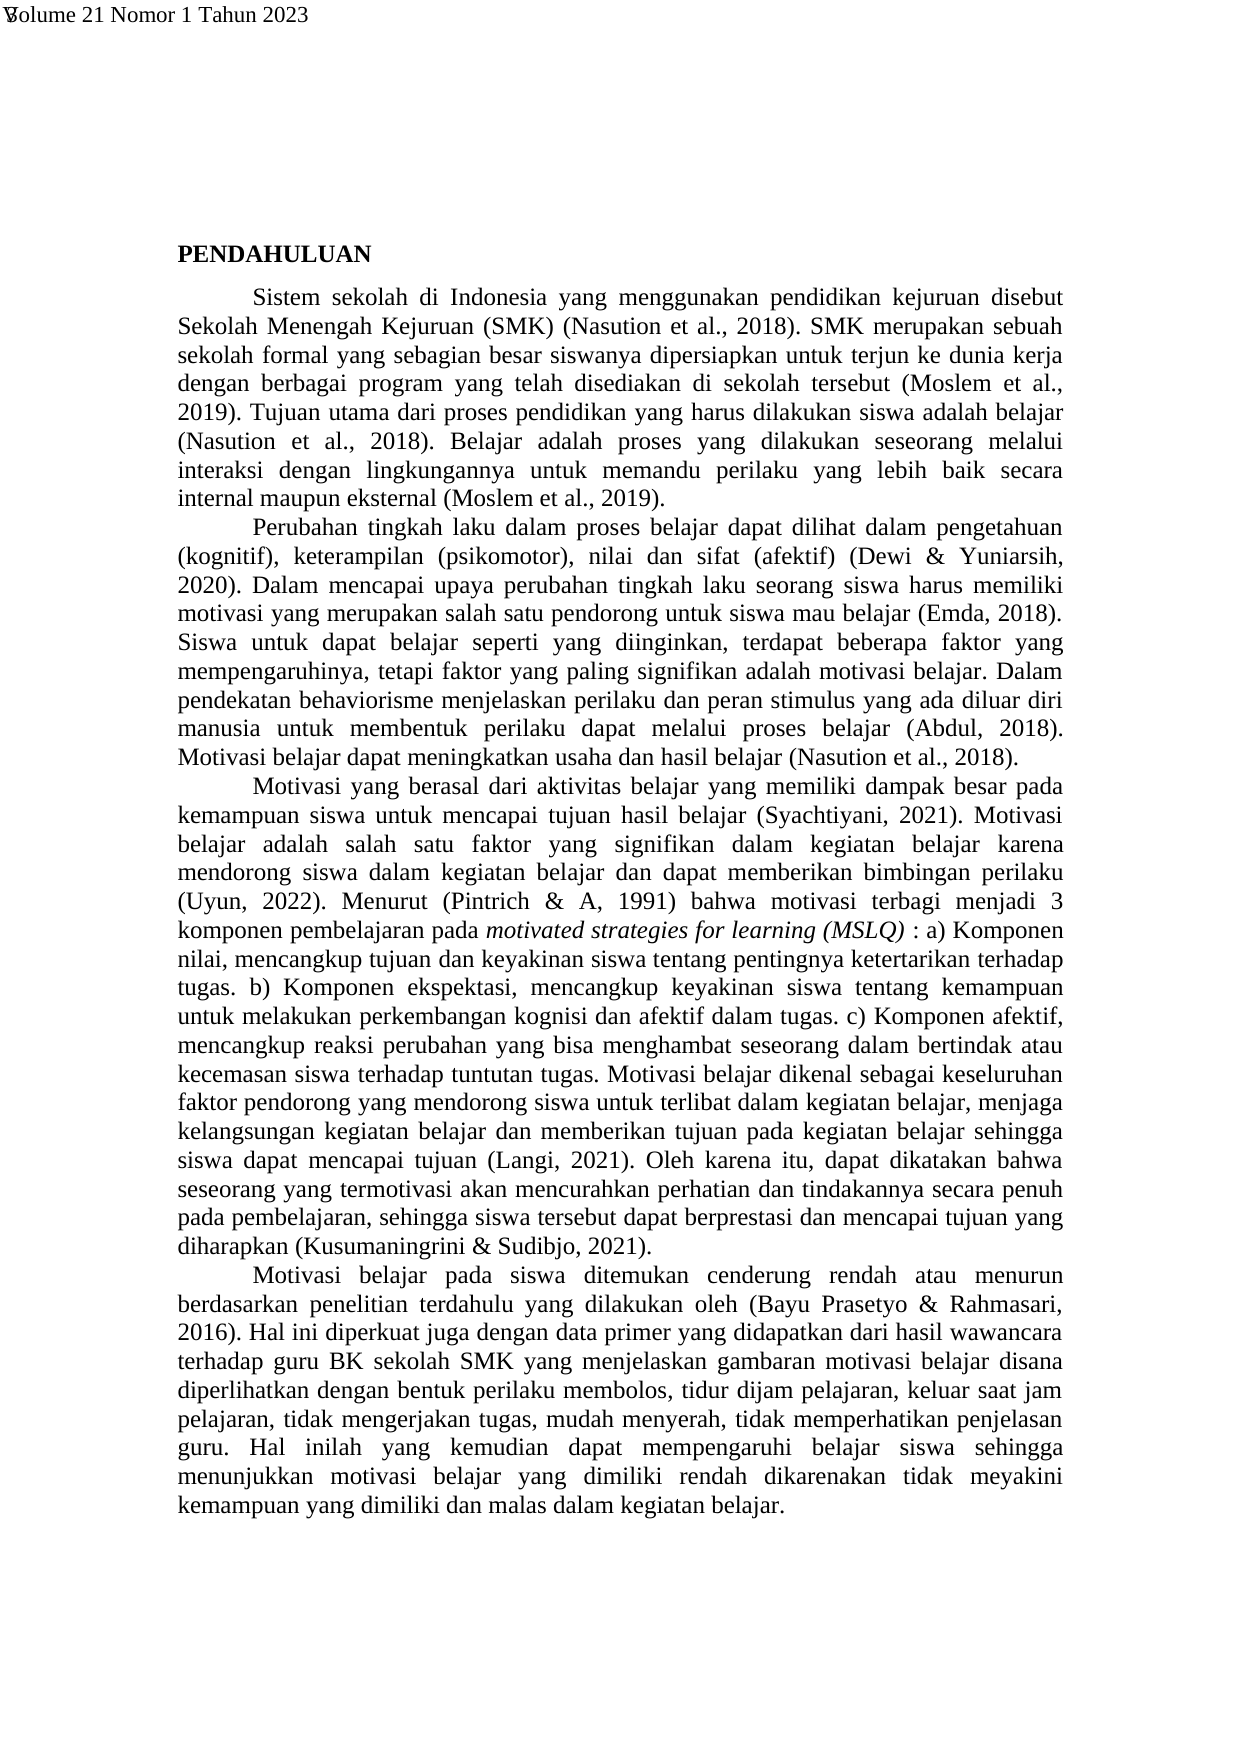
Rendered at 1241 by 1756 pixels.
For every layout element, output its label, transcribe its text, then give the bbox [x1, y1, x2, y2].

subtitle PENDAHULUAN [177, 239, 1134, 268]
text Motivasi yang berasal dari aktivitas belajar yang memiliki dampak besar pada kemampuan siswa untuk mencapai tujuan hasil belajar (Syachtiyani, 2021). Motivasi belajar adalah salah satu faktor yang signifikan dalam kegiatan belajar karena mendorong siswa dalam kegiatan belajar dan dapat memberikan bimbingan perilaku (Uyun, 2022). Menurut (Pintrich & A, 1991) bahwa motivasi terbagi menjadi 3 komponen pembelajaran pada motivated strategies for learning (MSLQ) : a) Komponen nilai, mencangkup tujuan dan keyakinan siswa tentang pentingnya ketertarikan terhadap tugas. b) Komponen ekspektasi, mencangkup keyakinan siswa tentang kemampuan untuk melakukan perkembangan kognisi dan afektif dalam tugas. c) Komponen afektif, mencangkup reaksi perubahan yang bisa menghambat seseorang dalam bertindak atau kecemasan siswa terhadap tuntutan tugas. Motivasi belajar dikenal sebagai keseluruhan faktor pendorong yang mendorong siswa untuk terlibat dalam kegiatan belajar, menjaga kelangsungan kegiatan belajar dan memberikan tujuan pada kegiatan belajar sehingga siswa dapat mencapai tujuan (Langi, 2021). Oleh karena itu, dapat dikatakan bahwa seseorang yang termotivasi akan mencurahkan perhatian dan tindakannya secara penuh pada pembelajaran, sehingga siswa tersebut dapat berprestasi dan mencapai tujuan yang diharapkan (Kusumaningrini & Sudibjo, 2021). [177, 771, 1064, 1260]
text Motivasi belajar pada siswa ditemukan cenderung rendah atau menurun berdasarkan penelitian terdahulu yang dilakukan oleh (Bayu Prasetyo & Rahmasari, 2016). Hal ini diperkuat juga dengan data primer yang didapatkan dari hasil wawancara terhadap guru BK sekolah SMK yang menjelaskan gambaran motivasi belajar disana diperlihatkan dengan bentuk perilaku membolos, tidur dijam pelajaran, keluar saat jam pelajaran, tidak mengerjakan tugas, mudah menyerah, tidak memperhatikan penjelasan guru. Hal inilah yang kemudian dapat mempengaruhi belajar siswa sehingga menunjukkan motivasi belajar yang dimiliki rendah dikarenakan tidak meyakini kemampuan yang dimiliki dan malas dalam kegiatan belajar. [177, 1260, 1063, 1519]
text Perubahan tingkah laku dalam proses belajar dapat dilihat dalam pengetahuan (kognitif), keterampilan (psikomotor), nilai dan sifat (afektif) (Dewi & Yuniarsih, 2020). Dalam mencapai upaya perubahan tingkah laku seorang siswa harus memiliki motivasi yang merupakan salah satu pendorong untuk siswa mau belajar (Emda, 2018). Siswa untuk dapat belajar seperti yang diinginkan, terdapat beberapa faktor yang mempengaruhinya, tetapi faktor yang paling signifikan adalah motivasi belajar. Dalam pendekatan behaviorisme menjelaskan perilaku dan peran stimulus yang ada diluar diri manusia untuk membentuk perilaku dapat melalui proses belajar (Abdul, 2018). Motivasi belajar dapat meningkatkan usaha dan hasil belajar (Nasution et al., 2018). [177, 512, 1064, 771]
text Sistem sekolah di Indonesia yang menggunakan pendidikan kejuruan disebut Sekolah Menengah Kejuruan (SMK) (Nasution et al., 2018). SMK merupakan sebuah sekolah formal yang sebagian besar siswanya dipersiapkan untuk terjun ke dunia kerja dengan berbagai program yang telah disediakan di sekolah tersebut (Moslem et al., 2019). Tujuan utama dari proses pendidikan yang harus dilakukan siswa adalah belajar (Nasution et al., 2018). Belajar adalah proses yang dilakukan seseorang melalui interaksi dengan lingkungannya untuk memandu perilaku yang lebih baik secara internal maupun eksternal (Moslem et al., 2019). [177, 282, 1063, 512]
